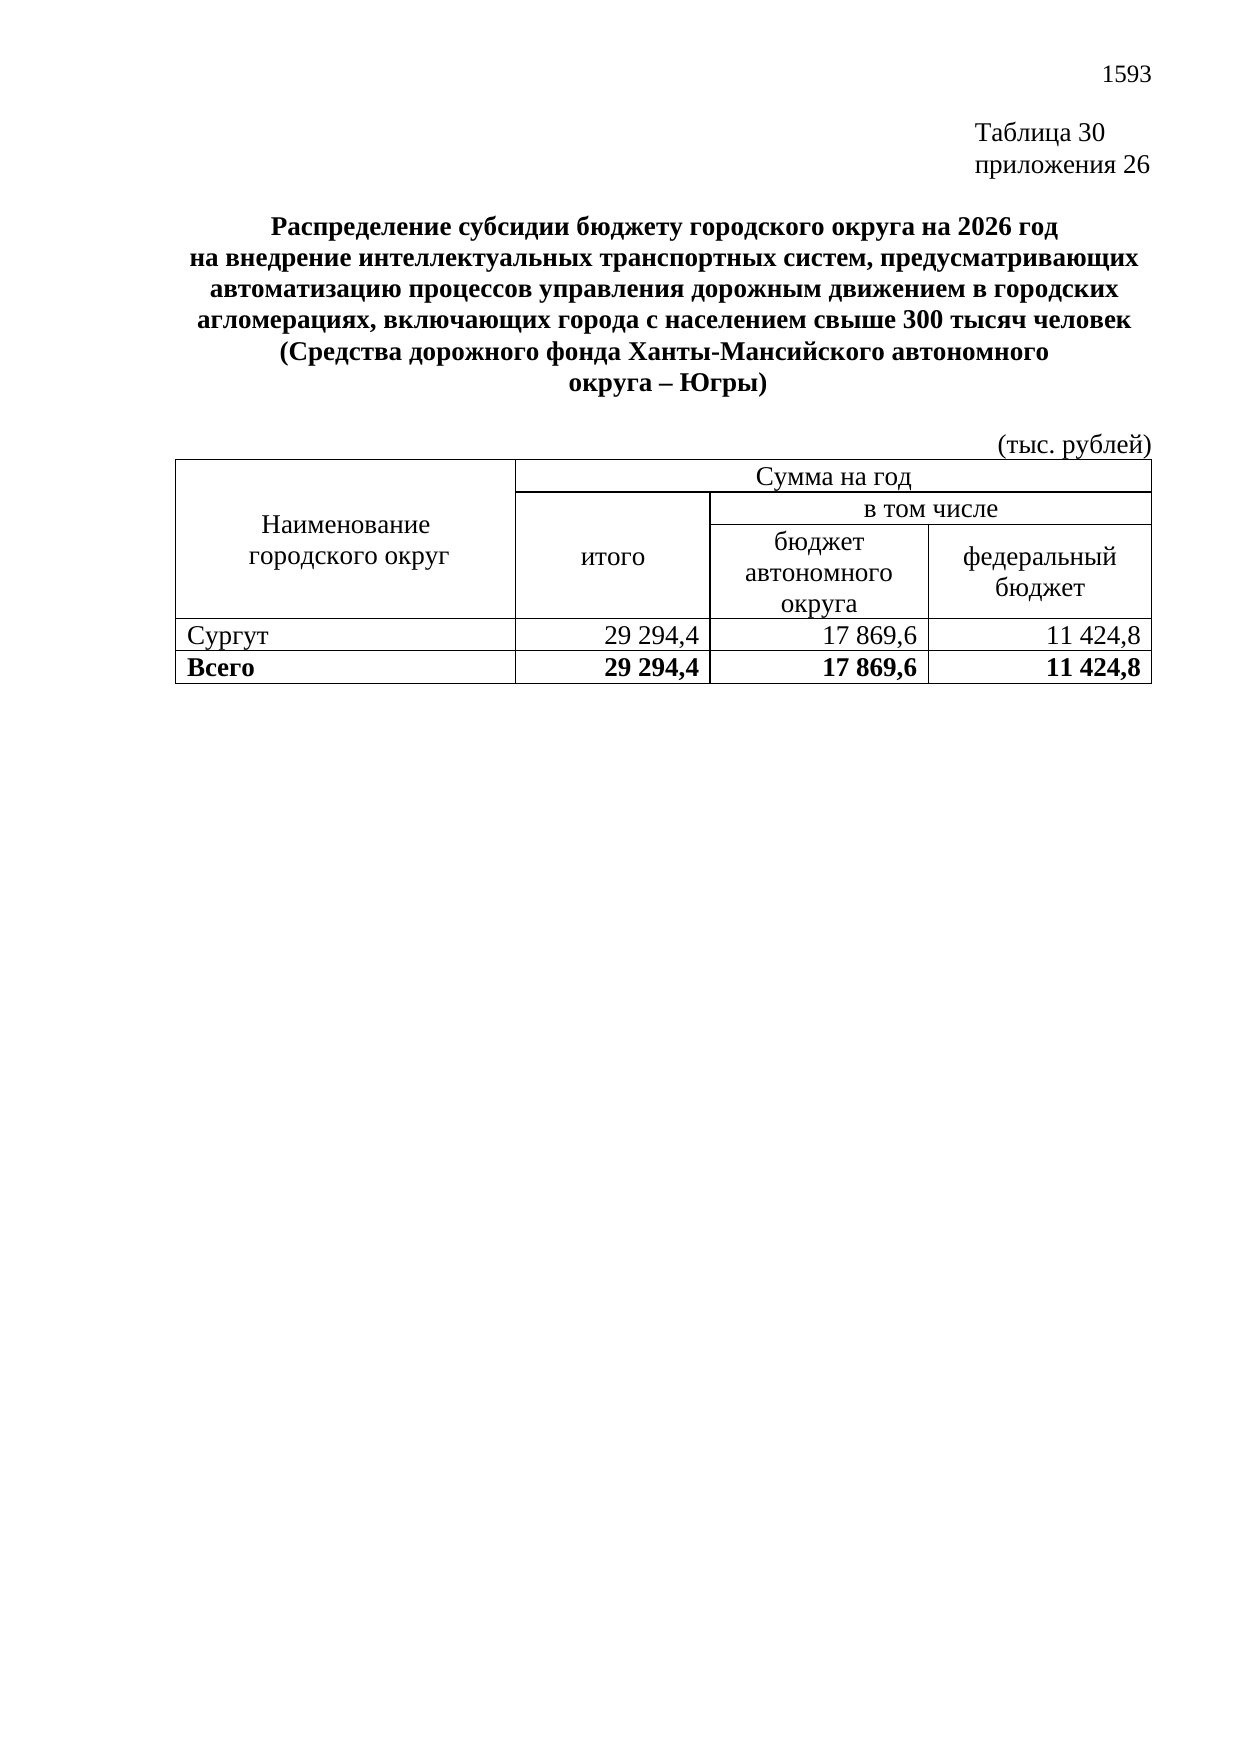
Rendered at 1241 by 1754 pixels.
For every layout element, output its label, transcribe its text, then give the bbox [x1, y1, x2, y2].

table_cell в том числе [711, 493, 1151, 523]
table_cell 17 869,6 [711, 619, 928, 650]
text Распределение субсидии бюджету городского округа на 2026 год [177, 210, 1152, 241]
table_cell 11 424,8 [929, 619, 1151, 650]
text округа – Югры) [177, 366, 1152, 397]
table_cell бюджет автономного округа [711, 525, 928, 618]
table_cell федеральный бюджет [929, 525, 1151, 618]
table_cell итого [516, 493, 709, 618]
table_header Сумма на год [516, 460, 1151, 491]
text (тыс. рублей) [177, 428, 1152, 459]
text на внедрение интеллектуальных транспортных систем, предусматривающих автоматизацию процессов управления дорожным движением в городских агломерациях, включающих города с населением свыше 300 тысяч человек (Средства дорожного фонда Ханты-Мансийского автономного [177, 241, 1152, 366]
table_cell 17 869,6 [711, 651, 928, 682]
table_cell 11 424,8 [929, 651, 1151, 682]
text приложения 26 [974, 148, 1152, 179]
table_cell Сургут [176, 619, 515, 650]
table_cell 29 294,4 [516, 651, 709, 682]
table_cell Всего [176, 651, 515, 682]
table_cell 29 294,4 [516, 619, 709, 650]
table_header Наименование городского округ [176, 460, 515, 618]
text Таблица 30 [974, 117, 1152, 148]
